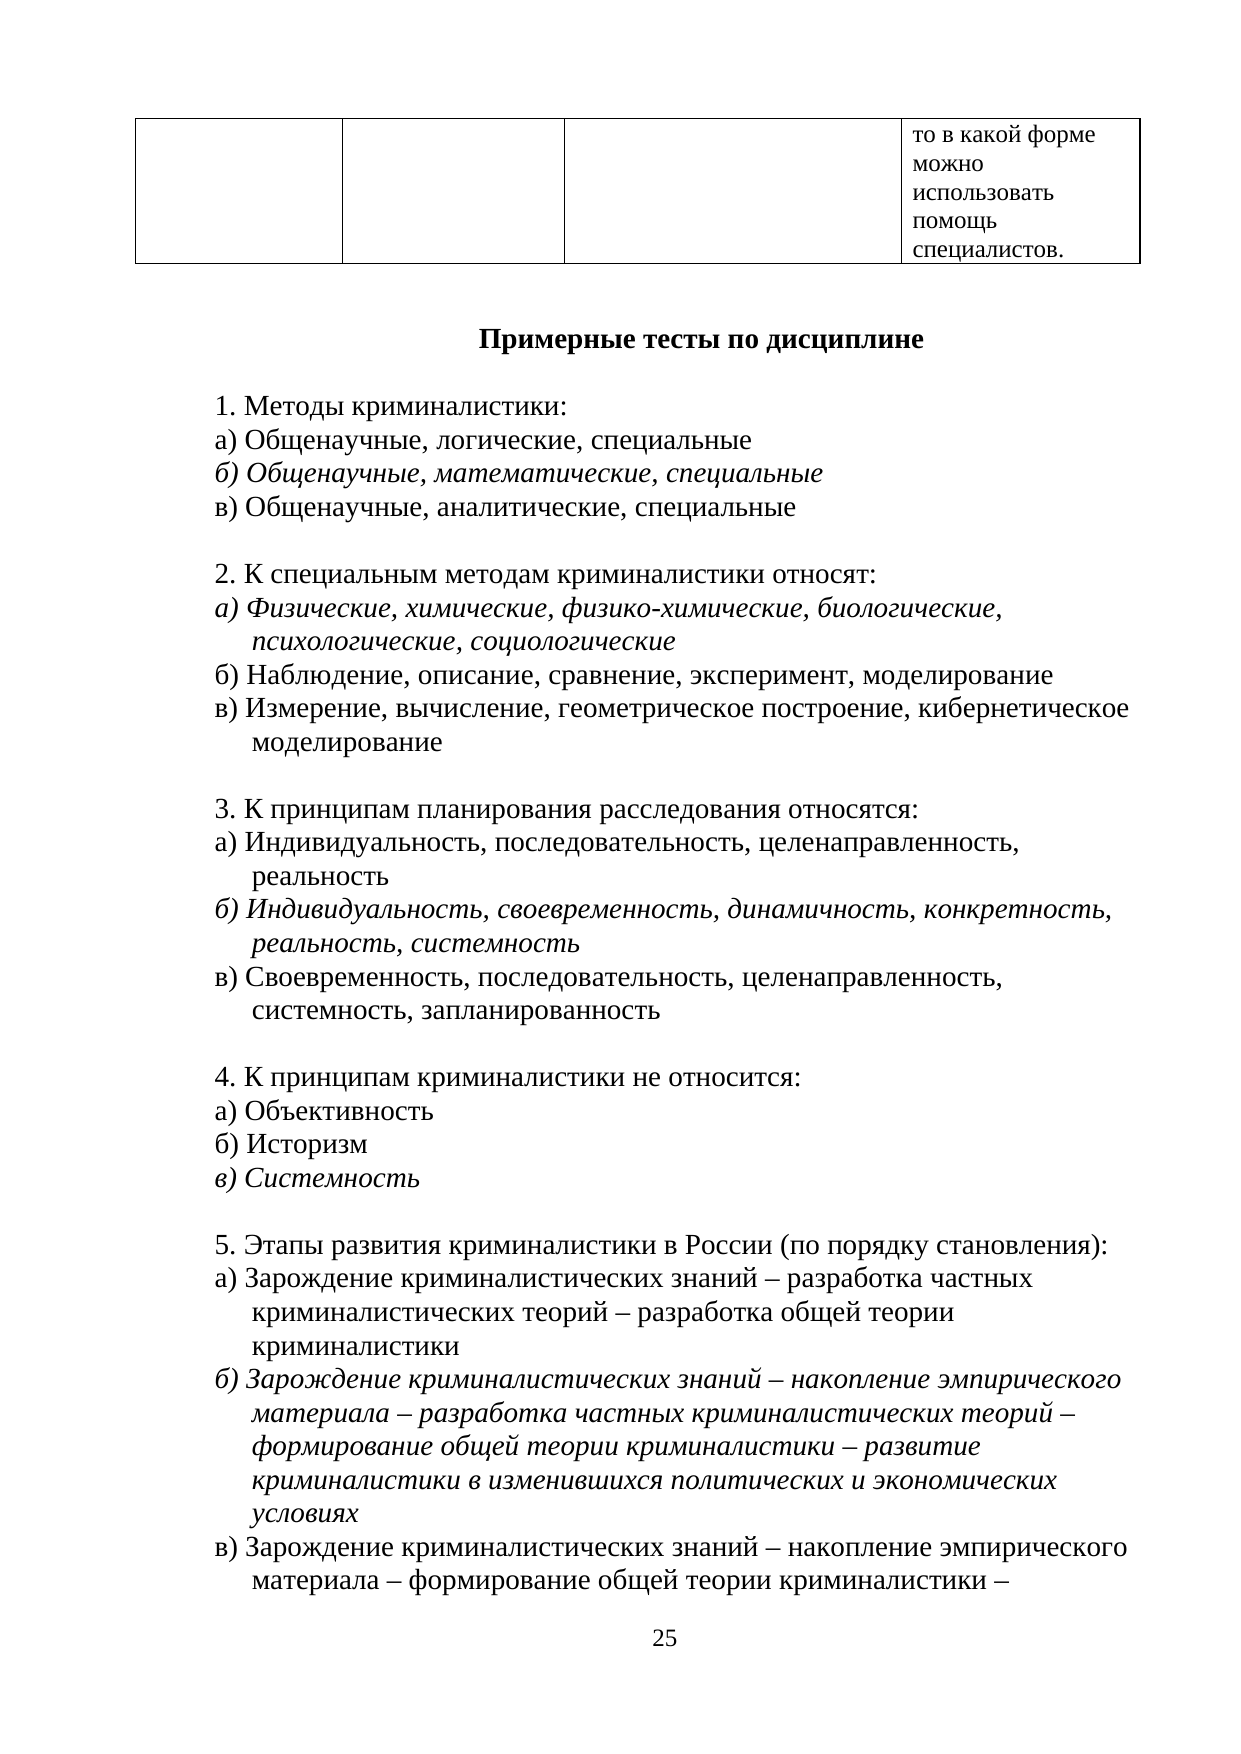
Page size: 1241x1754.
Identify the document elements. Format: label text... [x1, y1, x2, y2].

text б) Наблюдение, описание, сравнение, эксперимент, моделирование [214, 657, 1152, 690]
text а) Зарождение криминалистических знаний – разработка частных криминалистических теорий – разработка общей теории криминалистики [214, 1261, 1152, 1361]
text 4. К принципам криминалистики не относится: [214, 1059, 1152, 1093]
text а) Физические, химические, физико-химические, биологические, психологические, социологические [214, 590, 1152, 657]
text в) Системность [214, 1160, 1152, 1193]
text в) Измерение, вычисление, геометрическое построение, кибернетическое моделирование [214, 690, 1152, 757]
text б) Общенаучные, математические, специальные [214, 456, 1152, 489]
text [214, 1529, 1152, 1596]
text а) Объективность [214, 1093, 1152, 1126]
text б) Историзм [214, 1126, 1152, 1160]
text в) Общенаучные, аналитические, специальные [214, 489, 1152, 523]
text а) Общенаучные, логические, специальные [214, 422, 1152, 456]
text б) Зарождение криминалистических знаний – накопление эмпирического материала – разработка частных криминалистических теорий – формирование общей теории криминалистики – развитие криминалистики в изменившихся политических и экономических условиях [214, 1361, 1152, 1529]
text а) Индивидуальность, последовательность, целенаправленность, реальность [214, 824, 1152, 892]
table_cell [343, 119, 564, 263]
text 3. К принципам планирования расследования относятся: [214, 791, 1152, 824]
text Примерные тесты по дисциплине [177, 321, 1152, 355]
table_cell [902, 119, 1139, 263]
text 5. Этапы развития криминалистики в России (по порядку становления): [214, 1227, 1152, 1261]
text 1. Методы криминалистики: [214, 388, 1152, 422]
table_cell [565, 119, 901, 263]
text б) Индивидуальность, своевременность, динамичность, конкретность, реальность, системность [214, 892, 1152, 959]
text 2. К специальным методам криминалистики относят: [214, 556, 1152, 590]
text в) Своевременность, последовательность, целенаправленность, системность, запланированность [214, 959, 1152, 1026]
